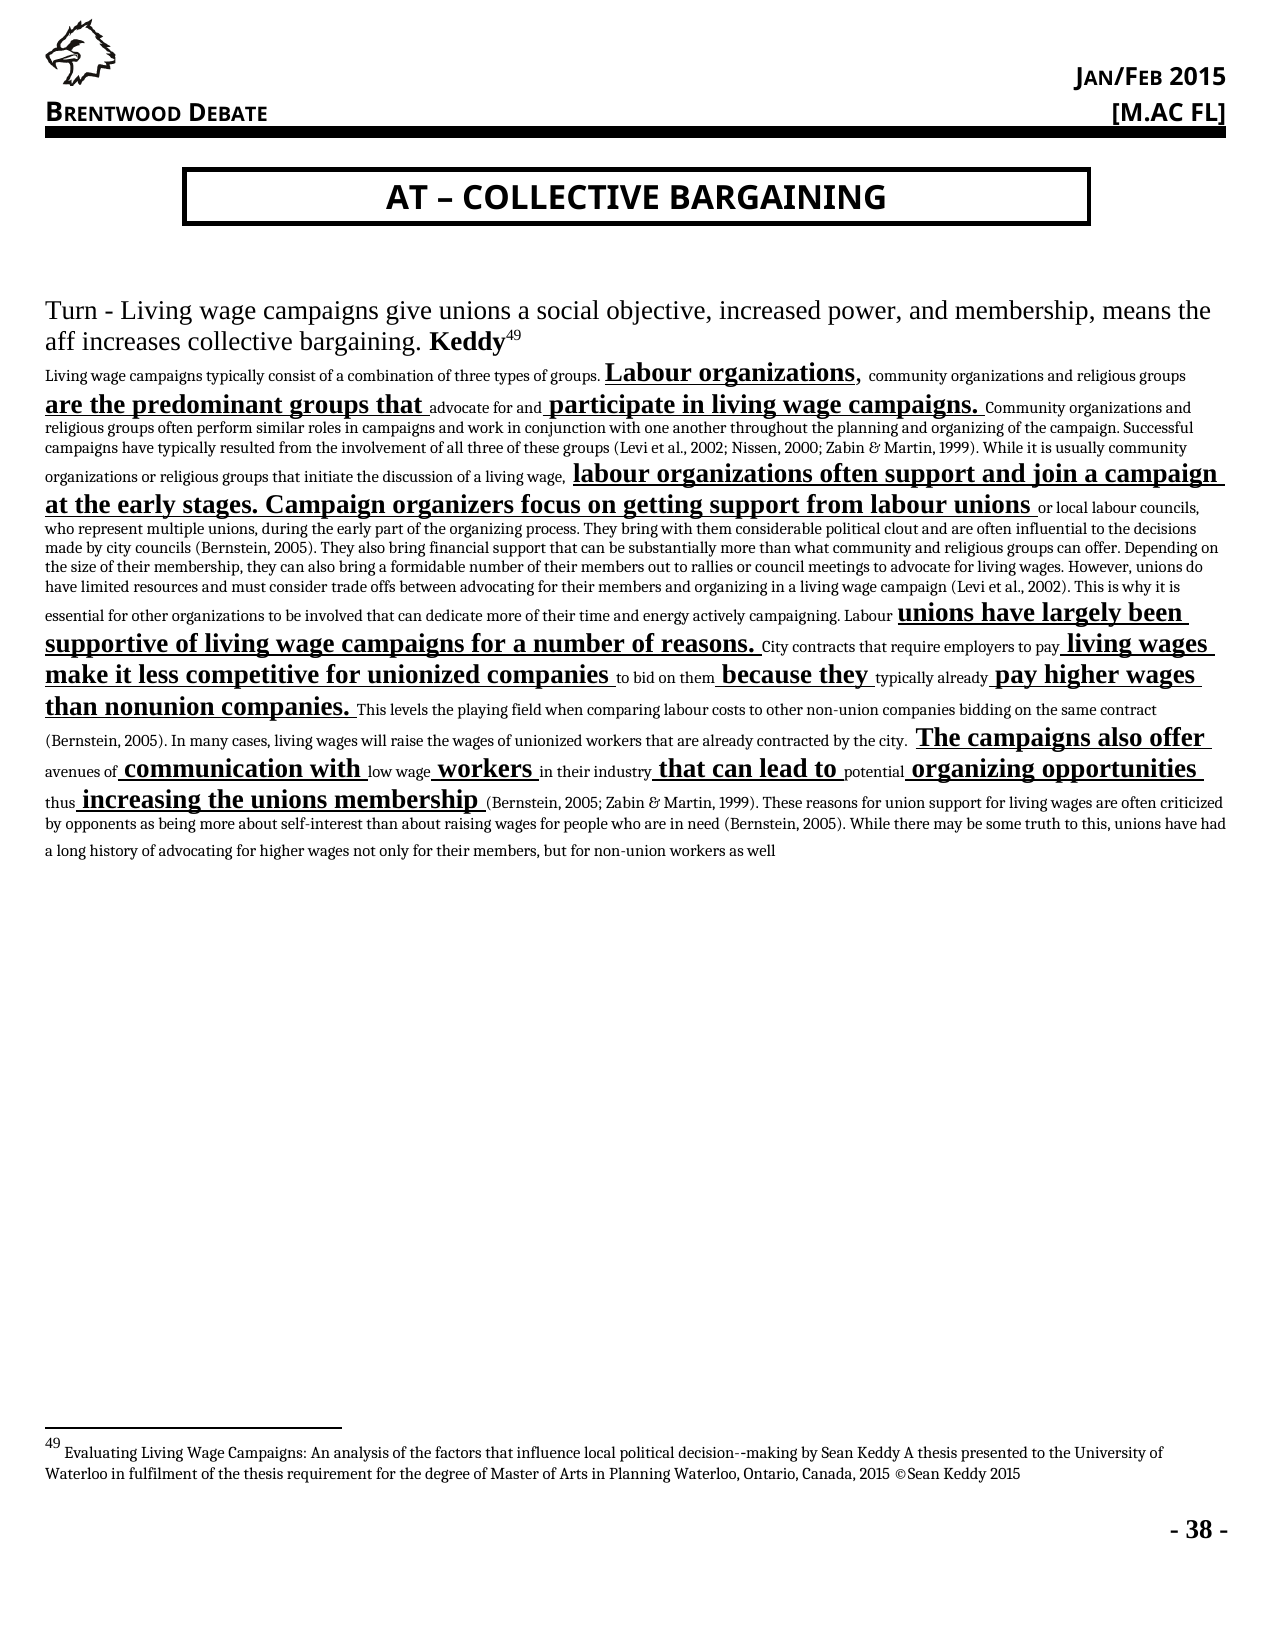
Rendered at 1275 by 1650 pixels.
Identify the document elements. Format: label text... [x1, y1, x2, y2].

text Living wage campaigns typically consist of a combination of three types of groups. Labour organizations, community organizations and religious groups are the predominant groups that advocate for and participate in living wage campaigns. Community organizations and religious groups often perform similar roles in campaigns and work in conjunction with one another throughout the planning and organizing of the campaign. Successful campaigns have typically resulted from the involvement of all three of these groups (Levi et al., 2002; Nissen, 2000; Zabin & Martin, 1999). While it is usually community organizations or religious groups that initiate the discussion of a living wage, labour organizations often support and join a campaign at the early stages. Campaign organizers focus on getting support from labour unions or local labour councils, who represent multiple unions, during the early part of the organizing process. They bring with them considerable political clout and are often influential to the decisions made by city councils (Bernstein, 2005). They also bring financial support that can be substantially more than what community and religious groups can offer. Depending on the size of their membership, they can also bring a formidable number of their members out to rallies or council meetings to advocate for living wages. However, unions do have limited resources and must consider trade offs between advocating for their members and organizing in a living wage campaign (Levi et al., 2002). This is why it is essential for other organizations to be involved that can dedicate more of their time and energy actively campaigning. Labour unions have largely been supportive of living wage campaigns for a number of reasons. City contracts that require employers to pay living wages make it less competitive for unionized companies to bid on them because they typically already pay higher wages than nonunion companies. This levels the playing field when comparing labour costs to other non-union companies bidding on the same contract (Bernstein, 2005). In many cases, living wages will raise the wages of unionized workers that are already contracted by the city. The campaigns also offer avenues of communication with low wage workers in their industry that can lead to potential organizing opportunities thus increasing the unions membership (Bernstein, 2005; Zabin & Martin, 1999). These reasons for union support for living wages are often criticized by opponents as being more about self-interest than about raising wages for people who are in need (Bernstein, 2005). While there may be some truth to this, unions have had a long history of advocating for higher wages not only for their members, but for non-union workers as well [45, 357, 1228, 862]
text Turn - Living wage campaigns give unions a social objective, increased power, and membership, means the aff increases collective bargaining. Keddy [45, 294, 1228, 357]
picture [45, 18, 116, 86]
title AT – Collective Bargaining [187, 172, 1087, 221]
